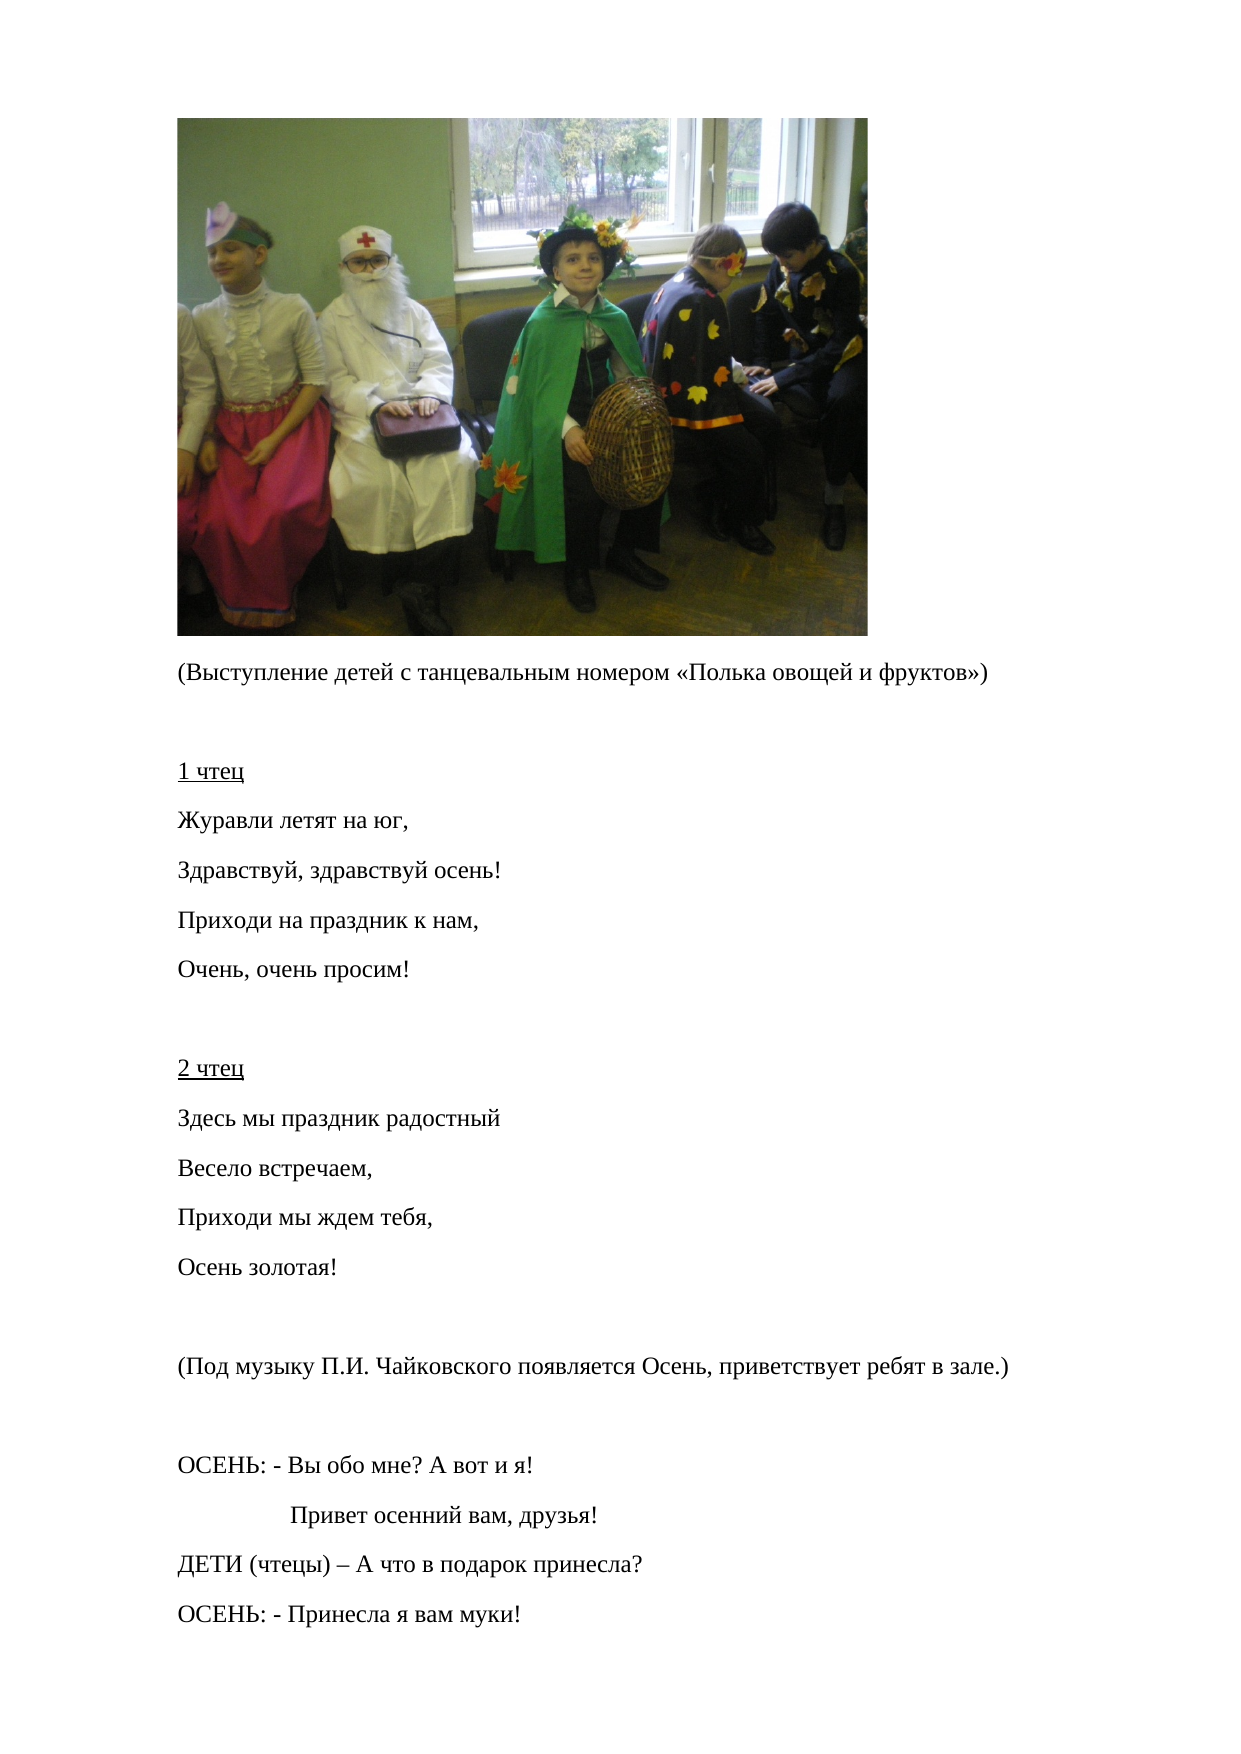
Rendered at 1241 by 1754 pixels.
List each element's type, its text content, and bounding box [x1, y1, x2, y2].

text (Под музыку П.И. Чайковского появляется Осень, приветствует ребят в зале.) [177, 1351, 1152, 1380]
text Журавли летят на юг, [177, 806, 1152, 834]
picture [177, 118, 868, 636]
text Весело встречаем, [177, 1153, 1152, 1181]
text Здесь мы праздник радостный [177, 1103, 1152, 1132]
text Приходи на праздник к нам, [177, 905, 1152, 933]
text 2 чтец [177, 1053, 1152, 1082]
text ОСЕНЬ: - Вы обо мне? А вот и я! [177, 1450, 1152, 1479]
text Здравствуй, здравствуй осень! [177, 855, 1152, 884]
text Очень, очень просим! [177, 954, 1152, 983]
text 1 чтец [177, 756, 1152, 785]
text (Выступление детей с танцевальным номером «Полька овощей и фруктов») [177, 657, 1152, 686]
text ДЕТИ (чтецы) – А что в подарок принесла? [177, 1549, 1152, 1578]
text Привет осенний вам, друзья! [177, 1500, 1152, 1528]
text Осень золотая! [177, 1252, 1152, 1281]
text ОСЕНЬ: - Принесла я вам муки! [177, 1599, 1152, 1628]
text Приходи мы ждем тебя, [177, 1202, 1152, 1231]
